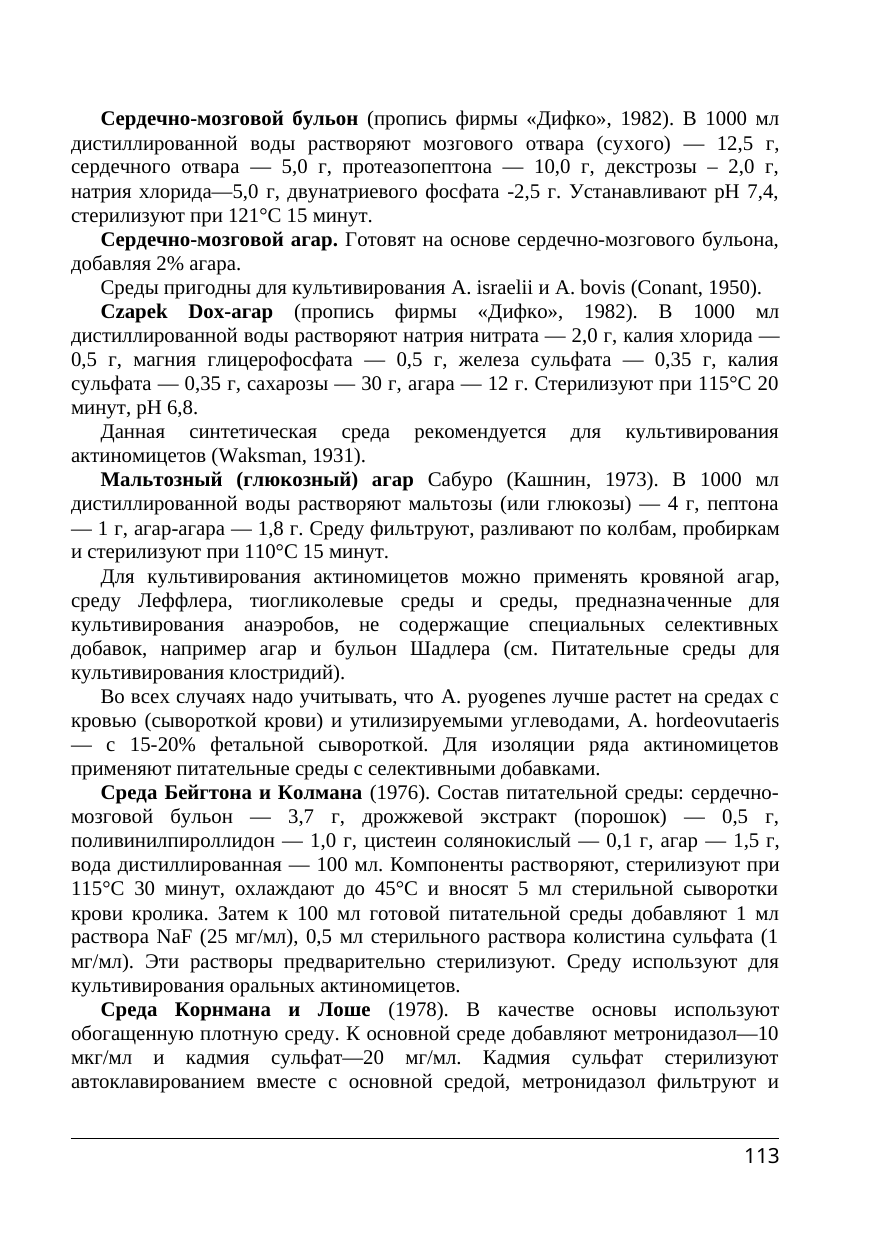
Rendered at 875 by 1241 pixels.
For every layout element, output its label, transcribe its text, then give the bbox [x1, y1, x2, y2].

text Среда Бейгтона и Колмана (1976). Состав питательной среды: сердечно-мозговой бульон — , дрожжевой экстракт (порошок) — , поливинилпироллидон — , цистеин солянокислый — , агар — 1,5 г, вода дистиллированная — 100 мл. Компоненты растворяют, стерилизуют при 115°С 30 минут, охлаждают до 45°С и вносят 5 мл стерильной сыворотки крови кролика. Затем к 100 мл готовой питательной среды добавляют 1 мл раствора NaF (25 мг/мл), 0,5 мл стерильного раствора колистина сульфата (1 мг/мл). Эти растворы предварительно стерилизуют. Среду используют для культивирования оральных актиномицетов. [71, 780, 779, 997]
text Czapek Dox-агар (пропись фирмы «Дифко», 1982). В 1000 мл дистиллированной воды растворяют натрия нитрата — , калия хлорида — , магния глицерофосфата — , железа сульфата — , калия сульфата — , сахарозы — , агара — . Стерилизуют при 115°С 20 минут, рН 6,8. [71, 299, 779, 419]
text Для культивирования актиномицетов можно применять кровяной агар, среду Леффлера, тиогликолевые среды и среды, предназначенные для культивирования анаэробов, не содержащие специальных селективных добавок, например агар и бульон Шадлера (см. Питательные среды для культивирования клостридий). [71, 563, 779, 684]
text Сердечно-мозговой агар. Готовят на основе сердечно-мозгового бульона, добавляя 2% агара. [71, 227, 779, 275]
text Данная синтетическая среда рекомендуется для культивирования актиномицетов (Waksman, 1931). [71, 419, 779, 467]
text Мальтозный (глюкозный) агар Сабуро (Кашнин, 1973). В 1000 мл дистиллированной воды растворяют мальтозы (или глюкозы) — , пептона — , агар-агара — . Среду фильтруют, разливают по колбам, пробиркам и стерилизуют при 110°С 15 минут. [71, 467, 779, 563]
text Сердечно-мозговой бульон (пропись фирмы «Дифко», 1982). В 1000 мл дистиллированной воды растворяют мозгового отвара (сухого) — , сердечного отвара — , протеазопептона — , декстрозы – , натрия хлорида—5,0 г, двунатриевого фосфата . Устанавливают рН 7,4, стерилизуют при 121°С 15 минут. [71, 106, 779, 227]
text Во всех случаях надо учитывать, что A. pyogenes лучше растет на средах с кровью (сывороткой крови) и утилизируемыми углеводами, A. hordeovutaeris — с 15-20% фетальной сывороткой. Для изоляции ряда актиномицетов применяют питательные среды с селективными добавками. [71, 684, 779, 780]
text Среды пригодны для культивирования A. israelii и A. bovis (Conant, 1950). [71, 275, 779, 299]
